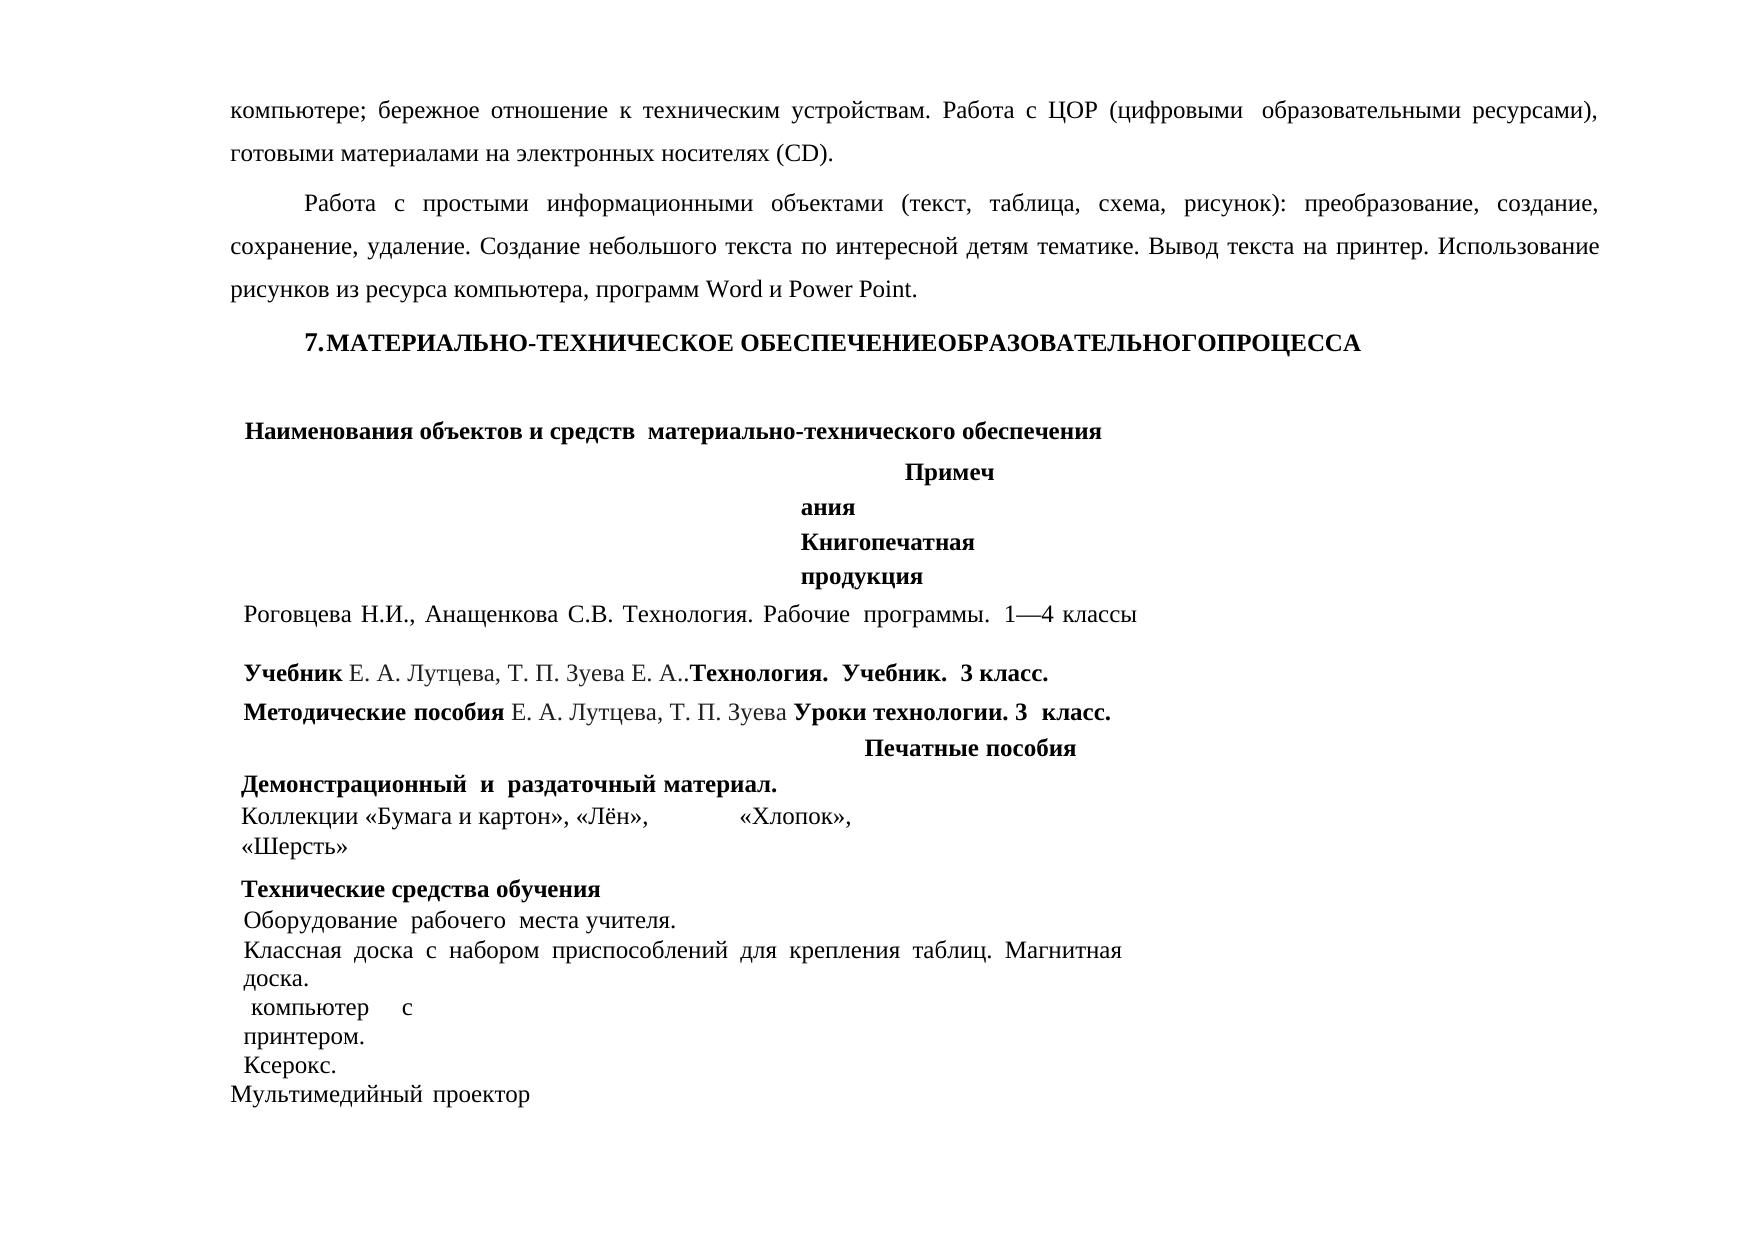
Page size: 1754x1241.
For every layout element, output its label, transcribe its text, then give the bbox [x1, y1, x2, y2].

text Оборудование рабочего места учителя. [243, 906, 1665, 934]
subtitle Технические средства обучения [241, 874, 1665, 903]
text Работа с простыми информационными объектами (текст, таблица, схема, рисунок): преобразование, создание, сохранение, удаление. Создание небольшого текста по интересной детям тематике. Вывод текста на принтер. Использование рисунков из ресурса компьютера, программ Word и Power Point. [230, 188, 1600, 303]
text «Шерсть» [241, 831, 1665, 860]
text Коллекции «Бумага и картон», «Лён», «Хлопок», [241, 798, 1665, 831]
subtitle Наименования объектов и средств материально-технического обеспечения [244, 416, 1665, 445]
text Учебник Е. А. Лутцева, Т. П. Зуева Е. А..Технология. Учебник. 3 класс. [243, 658, 1308, 687]
subtitle Печатные пособия [864, 733, 1665, 762]
text Роговцева Н.И., Анащенкова С.В. Технология. Рабочие программы. 1—4 классы [243, 599, 1665, 628]
text компьютере; бережное отношение к техническим устройствам. Работа с ЦОР (цифровыми образовательными ресурсами), готовыми материалами на электронных носителях (CD). [230, 95, 1598, 167]
list МАТЕРИАЛЬНО-ТЕХНИЧЕСКОЕ ОБЕСПЕЧЕНИЕОБРАЗОВАТЕЛЬНОГОПРОЦЕССА [304, 327, 1665, 358]
text Демонстрационный и раздаточный материал. [241, 769, 1665, 798]
text Ксерокс. [243, 1050, 413, 1078]
text Мультимедийный проектор [230, 1079, 1665, 1107]
text Примечания Книгопечатная продукция [801, 457, 1004, 590]
text компьютер с принтером. [243, 992, 413, 1050]
text Методические пособия Е. А. Лутцева, Т. П. Зуева Уроки технологии. 3 класс. [243, 697, 1665, 726]
text Классная доска с набором приспособлений для крепления таблиц. Магнитная доска. [243, 935, 1123, 992]
